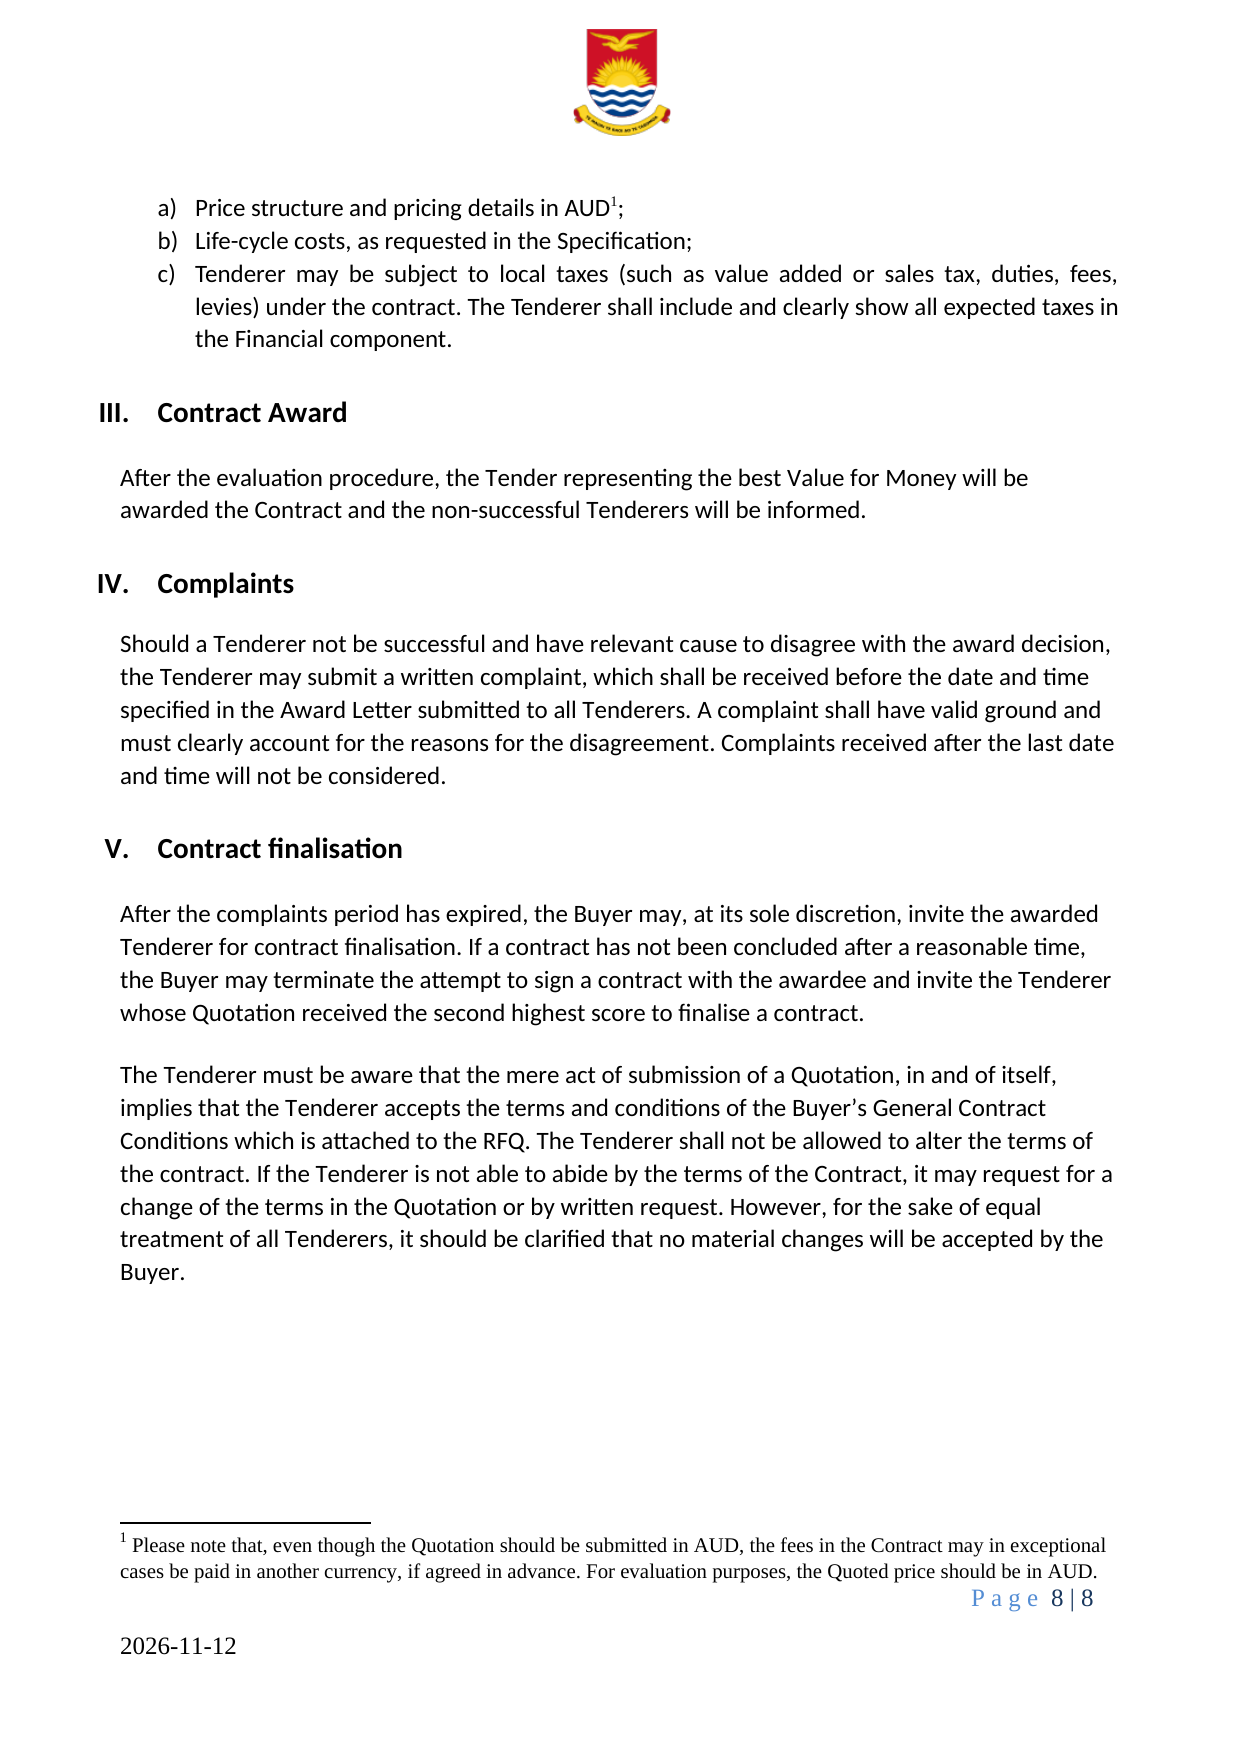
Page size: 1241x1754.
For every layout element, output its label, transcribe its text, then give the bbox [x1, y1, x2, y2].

list Price structure and pricing details in AUD; [157, 192, 1120, 222]
text After the complaints period has expired, the Buyer may, at its sole discretion, invite the awarded Tenderer for contract finalisation. If a contract has not been concluded after a reasonable time, the Buyer may terminate the attempt to sign a contract with the awardee and invite the Tenderer whose Quotation received the second highest score to finalise a contract. [120, 898, 1120, 1027]
text After the evaluation procedure, the Tender representing the best Value for Money will be awarded the Contract and the non-successful Tenderers will be informed. [120, 462, 1120, 525]
text The Tenderer must be aware that the mere act of submission of a Quotation, in and of itself, implies that the Tenderer accepts the terms and conditions of the Buyer’s General Contract Conditions which is attached to the RFQ. The Tenderer shall not be allowed to alter the terms of the contract. If the Tenderer is not able to abide by the terms of the Contract, it may request for a change of the terms in the Quotation or by written request. However, for the sake of equal treatment of all Tenderers, it should be clarified that no material changes will be accepted by the Buyer. [120, 1059, 1120, 1287]
subtitle Complaints [129, 565, 1120, 601]
list Life-cycle costs, as requested in the Specification; [157, 225, 1120, 255]
text Should a Tenderer not be successful and have relevant cause to disagree with the award decision, the Tenderer may submit a written complaint, which shall be received before the date and time specified in the Award Letter submitted to all Tenderers. A complaint shall have valid ground and must clearly account for the reasons for the disagreement. Complaints received after the last date and time will not be considered. [120, 628, 1120, 791]
subtitle Contract Award [129, 394, 1120, 430]
subtitle Contract finalisation [129, 831, 1120, 866]
list Tenderer may be subject to local taxes (such as value added or sales tax, duties, fees, levies) under the contract. The Tenderer shall include and clearly show all expected taxes in the Financial component. [157, 258, 1120, 354]
picture [573, 29, 671, 136]
